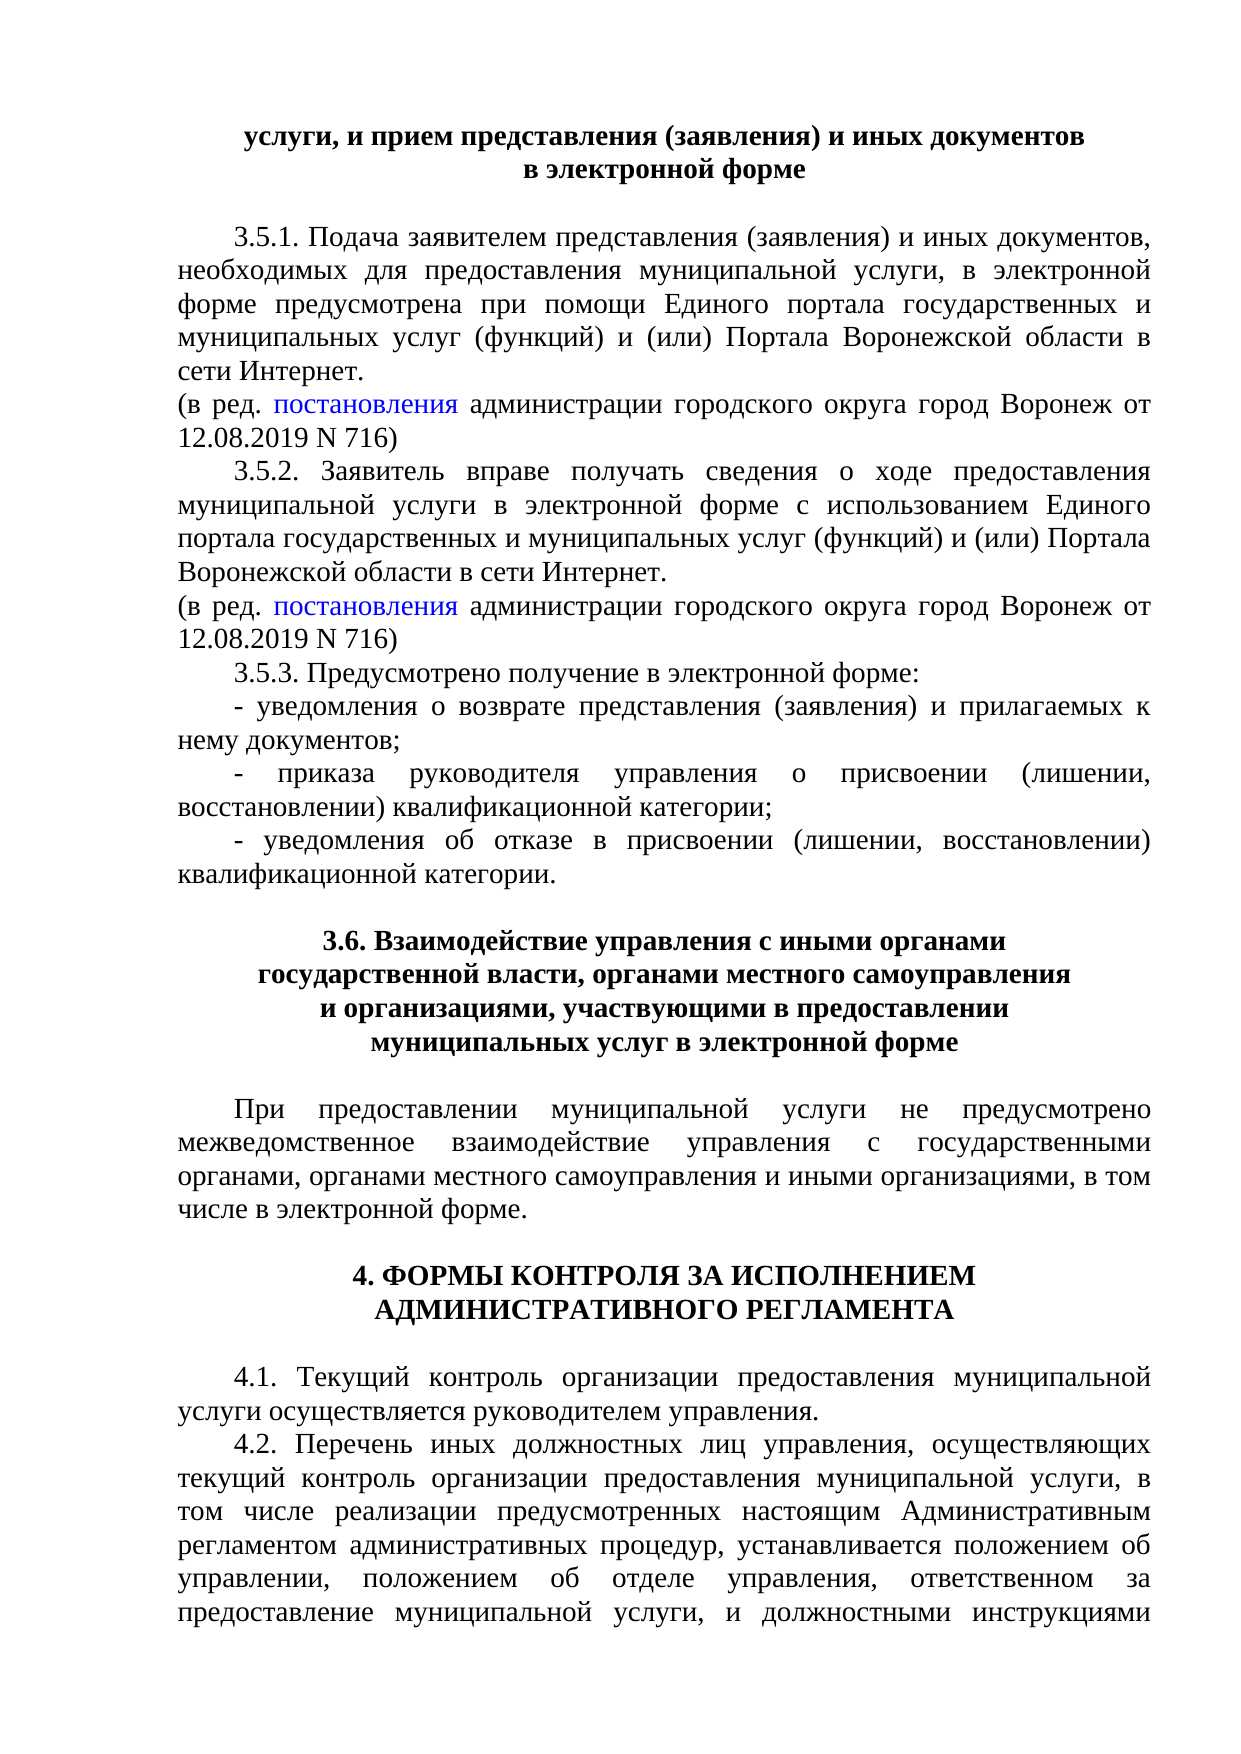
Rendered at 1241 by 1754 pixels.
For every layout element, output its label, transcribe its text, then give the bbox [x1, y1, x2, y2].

text - уведомления об отказе в присвоении (лишении, восстановлении) квалификационной категории. [177, 822, 1152, 889]
text 3.5.2. Заявитель вправе получать сведения о ходе предоставления муниципальной услуги в электронной форме с использованием Единого портала государственных и муниципальных услуг (функций) и (или) Портала Воронежской области в сети Интернет. [177, 453, 1152, 588]
text При предоставлении муниципальной услуги не предусмотрено межведомственное взаимодействие управления с государственными органами, органами местного самоуправления и иными организациями, в том числе в электронной форме. [177, 1091, 1152, 1225]
text (в ред. постановления администрации городского округа город Воронеж от 12.08.2019 N 716) [177, 386, 1152, 453]
title 4. ФОРМЫ КОНТРОЛЯ ЗА ИСПОЛНЕНИЕМ [177, 1258, 1152, 1292]
title 3.6. Взаимодействие управления с иными органами [177, 923, 1152, 957]
text (в ред. постановления администрации городского округа город Воронеж от 12.08.2019 N 716) [177, 588, 1152, 655]
title государственной власти, органами местного самоуправления [177, 957, 1152, 990]
text 3.5.3. Предусмотрено получение в электронной форме: [177, 655, 1152, 688]
text 4.1. Текущий контроль организации предоставления муниципальной услуги осуществляется руководителем управления. [177, 1359, 1152, 1426]
text - приказа руководителя управления о присвоении (лишении, восстановлении) квалификационной категории; [177, 755, 1152, 822]
title муниципальных услуг в электронной форме [177, 1024, 1152, 1057]
title АДМИНИСТРАТИВНОГО РЕГЛАМЕНТА [177, 1292, 1152, 1326]
text - уведомления о возврате представления (заявления) и прилагаемых к нему документов; [177, 688, 1152, 755]
text 3.5.1. Подача заявителем представления (заявления) и иных документов, необходимых для предоставления муниципальной услуги, в электронной форме предусмотрена при помощи Единого портала государственных и муниципальных услуг (функций) и (или) Портала Воронежской области в сети Интернет. [177, 219, 1152, 386]
title услуги, и прием представления (заявления) и иных документов [177, 118, 1152, 152]
title в электронной форме [177, 152, 1152, 185]
title и организациями, участвующими в предоставлении [177, 990, 1152, 1024]
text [177, 1426, 1152, 1627]
